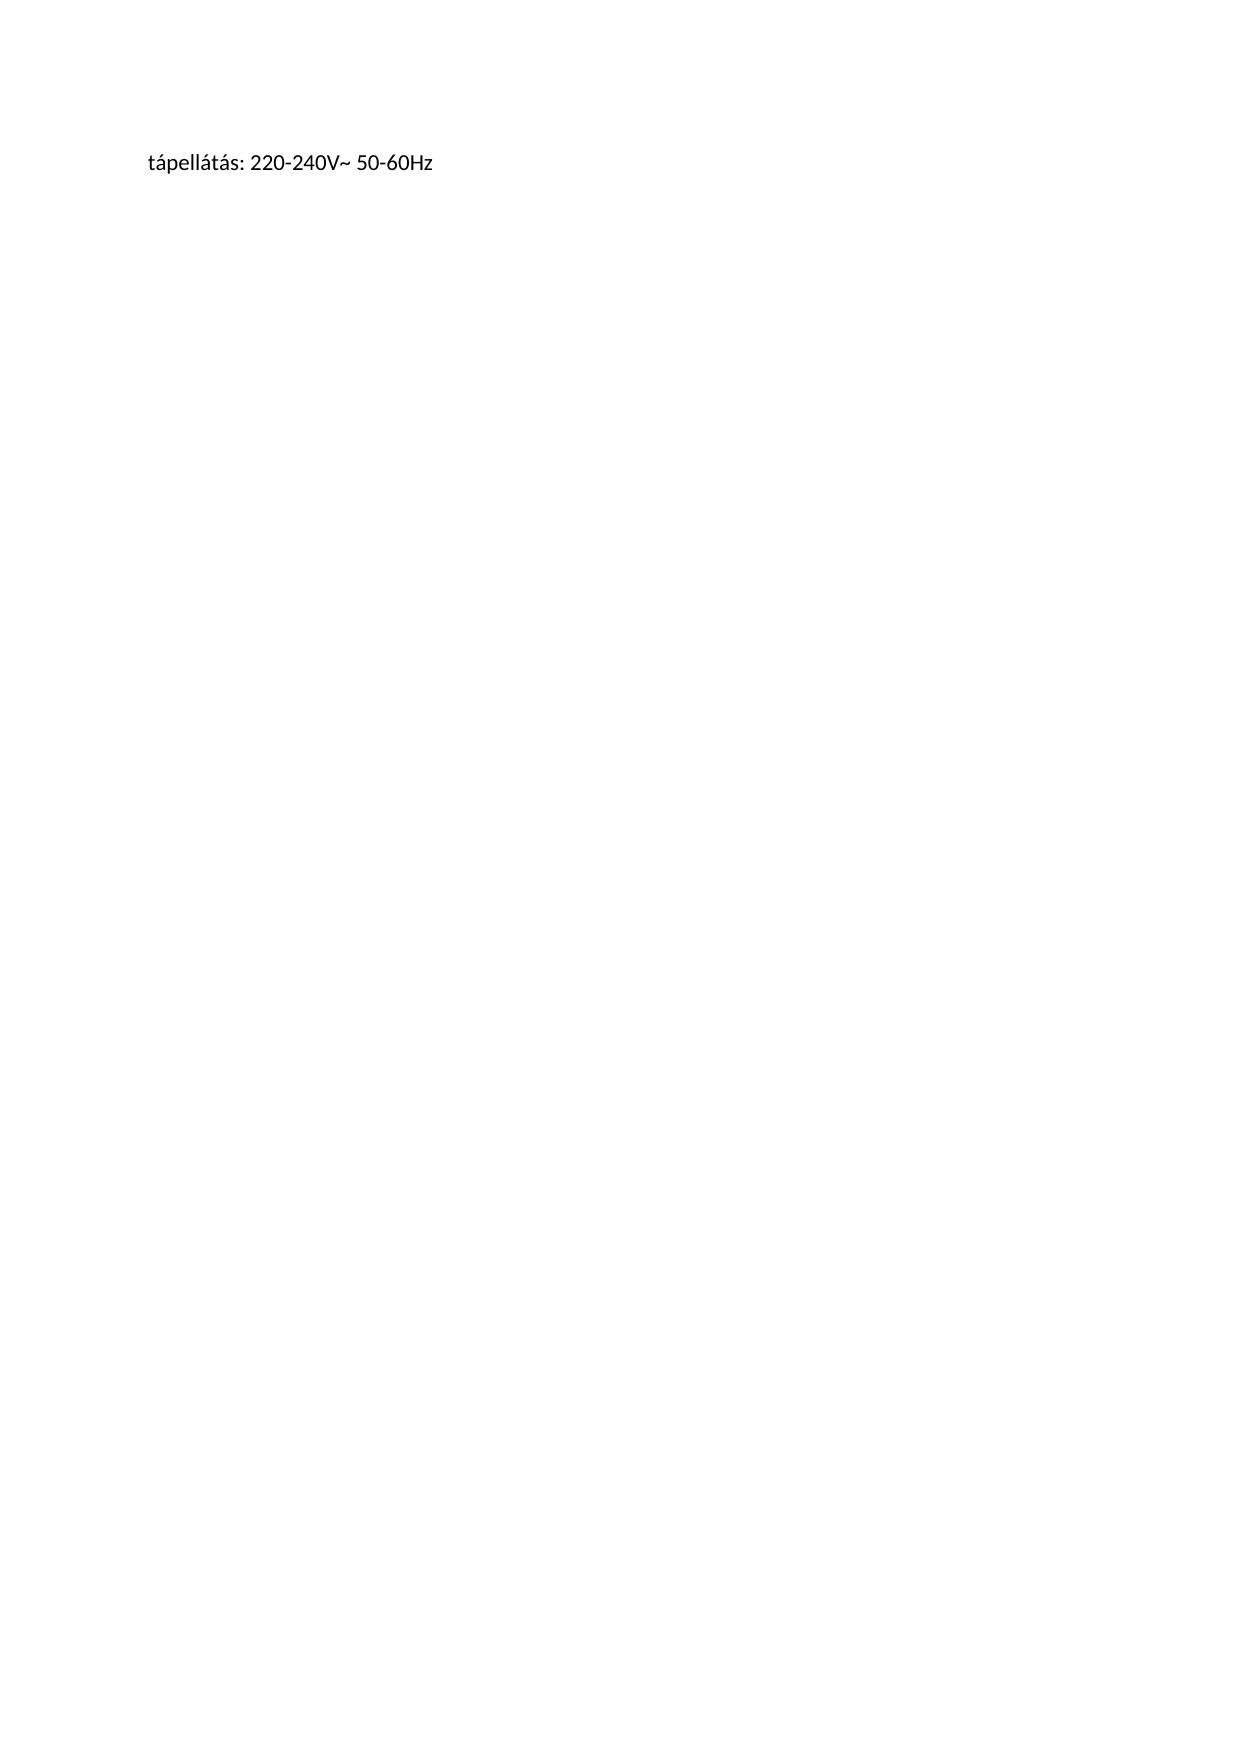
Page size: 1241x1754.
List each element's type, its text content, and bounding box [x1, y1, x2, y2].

text tápellátás: 220-240V~ 50-60Hz [148, 148, 1093, 176]
